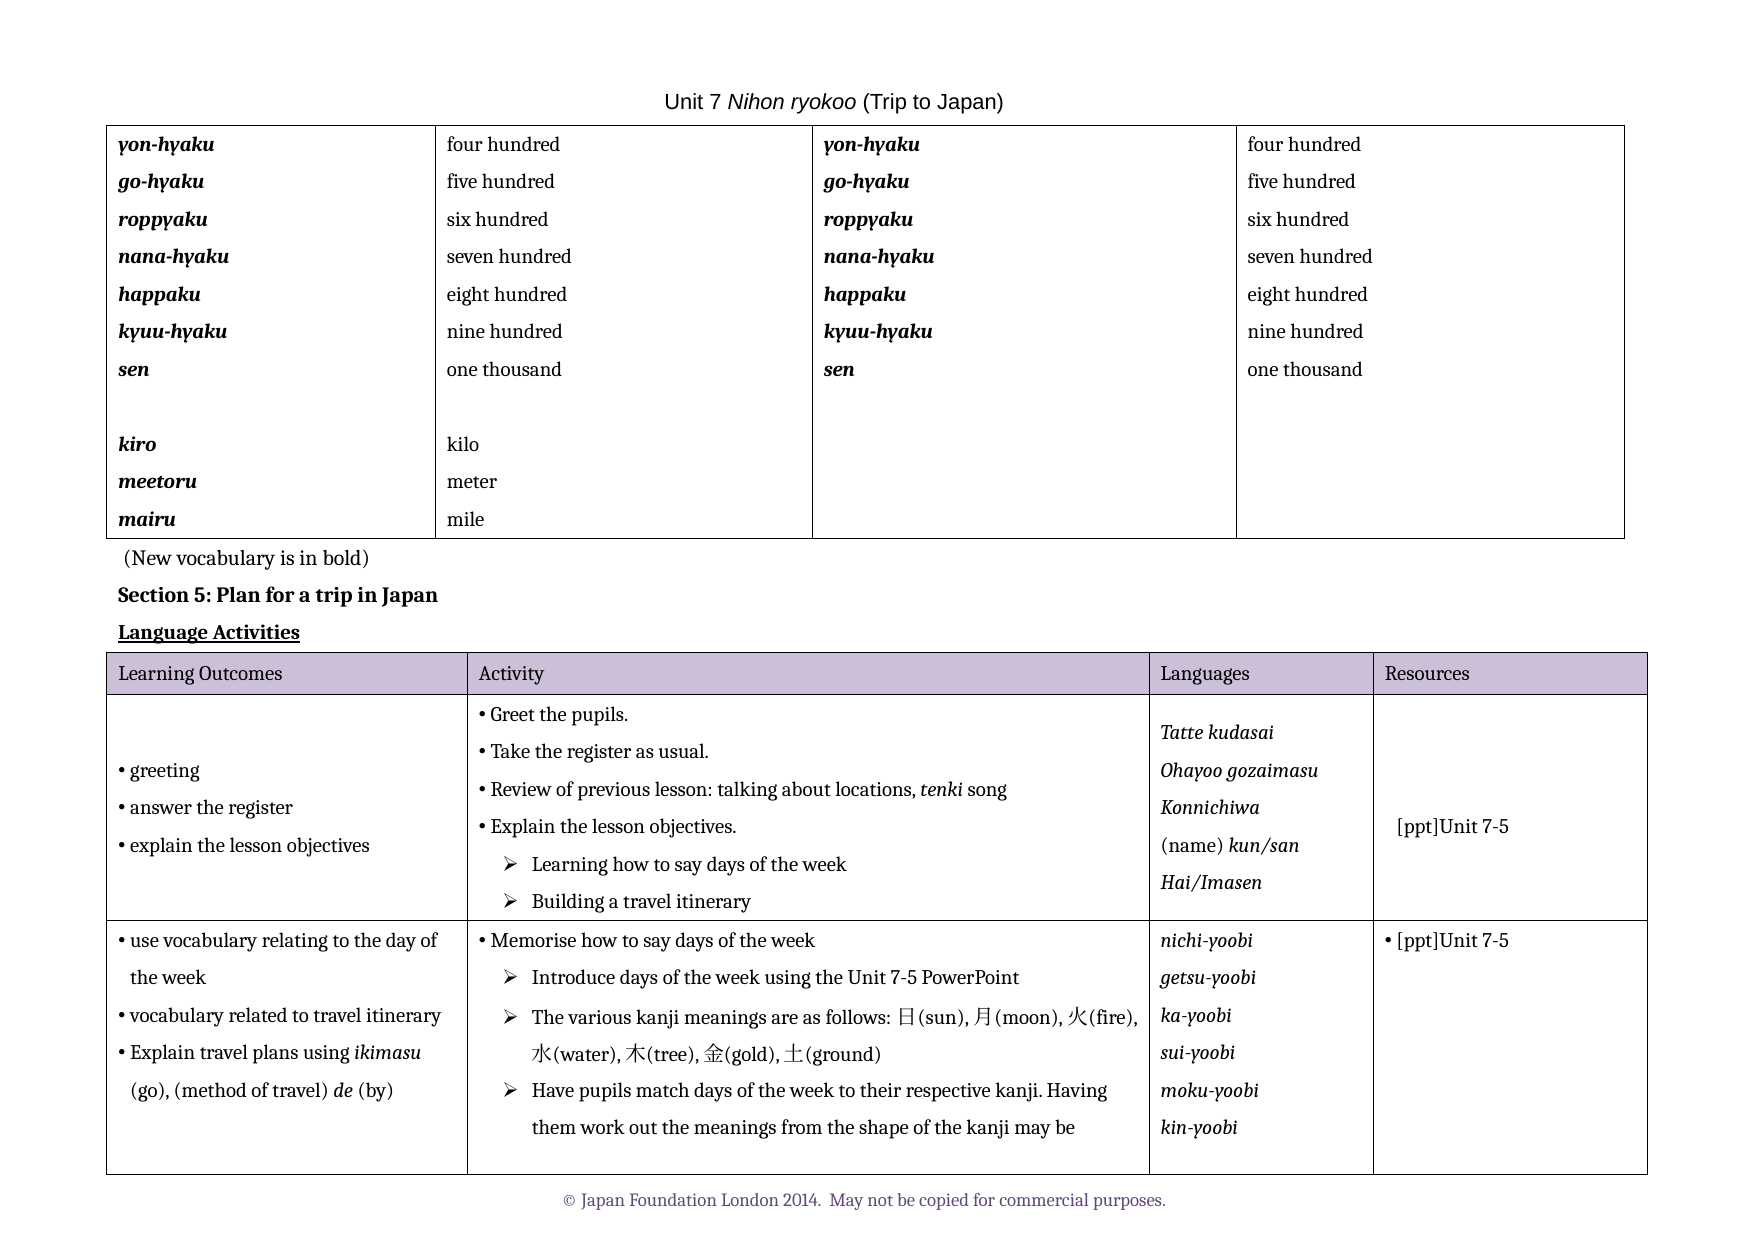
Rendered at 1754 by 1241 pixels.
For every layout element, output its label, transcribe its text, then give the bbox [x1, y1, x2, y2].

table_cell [813, 126, 1236, 538]
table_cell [1237, 126, 1624, 538]
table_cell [107, 921, 467, 1173]
table_cell greeting answer the register explain the lesson objectives [107, 695, 467, 920]
table_cell [ppt]Unit 7-5 [1374, 695, 1647, 920]
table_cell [1150, 921, 1373, 1173]
table_header Languages [1150, 653, 1373, 694]
table_header Activity [468, 653, 1149, 694]
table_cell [436, 126, 812, 538]
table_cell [107, 126, 435, 538]
table_header Resources [1374, 653, 1647, 694]
table_header Learning Outcomes [107, 653, 467, 694]
table_cell Greet the pupils. Take the register as usual. Review of previous lesson: talking about locations, tenki song Explain the lesson objectives. Learning how to say days of the week Building a travel itinerary [468, 695, 1149, 920]
text Section 5: Plan for a trip in Japan [118, 577, 1636, 614]
text Language Activities [118, 614, 1636, 652]
text (New vocabulary is in bold) [118, 539, 1636, 577]
table_cell Tatte kudasai Ohayoo gozaimasu Konnichiwa (name) kun/san Hai/Imasen [1150, 695, 1373, 920]
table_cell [468, 921, 1149, 1173]
table_cell [ppt]Unit 7-5 [1374, 921, 1647, 1173]
